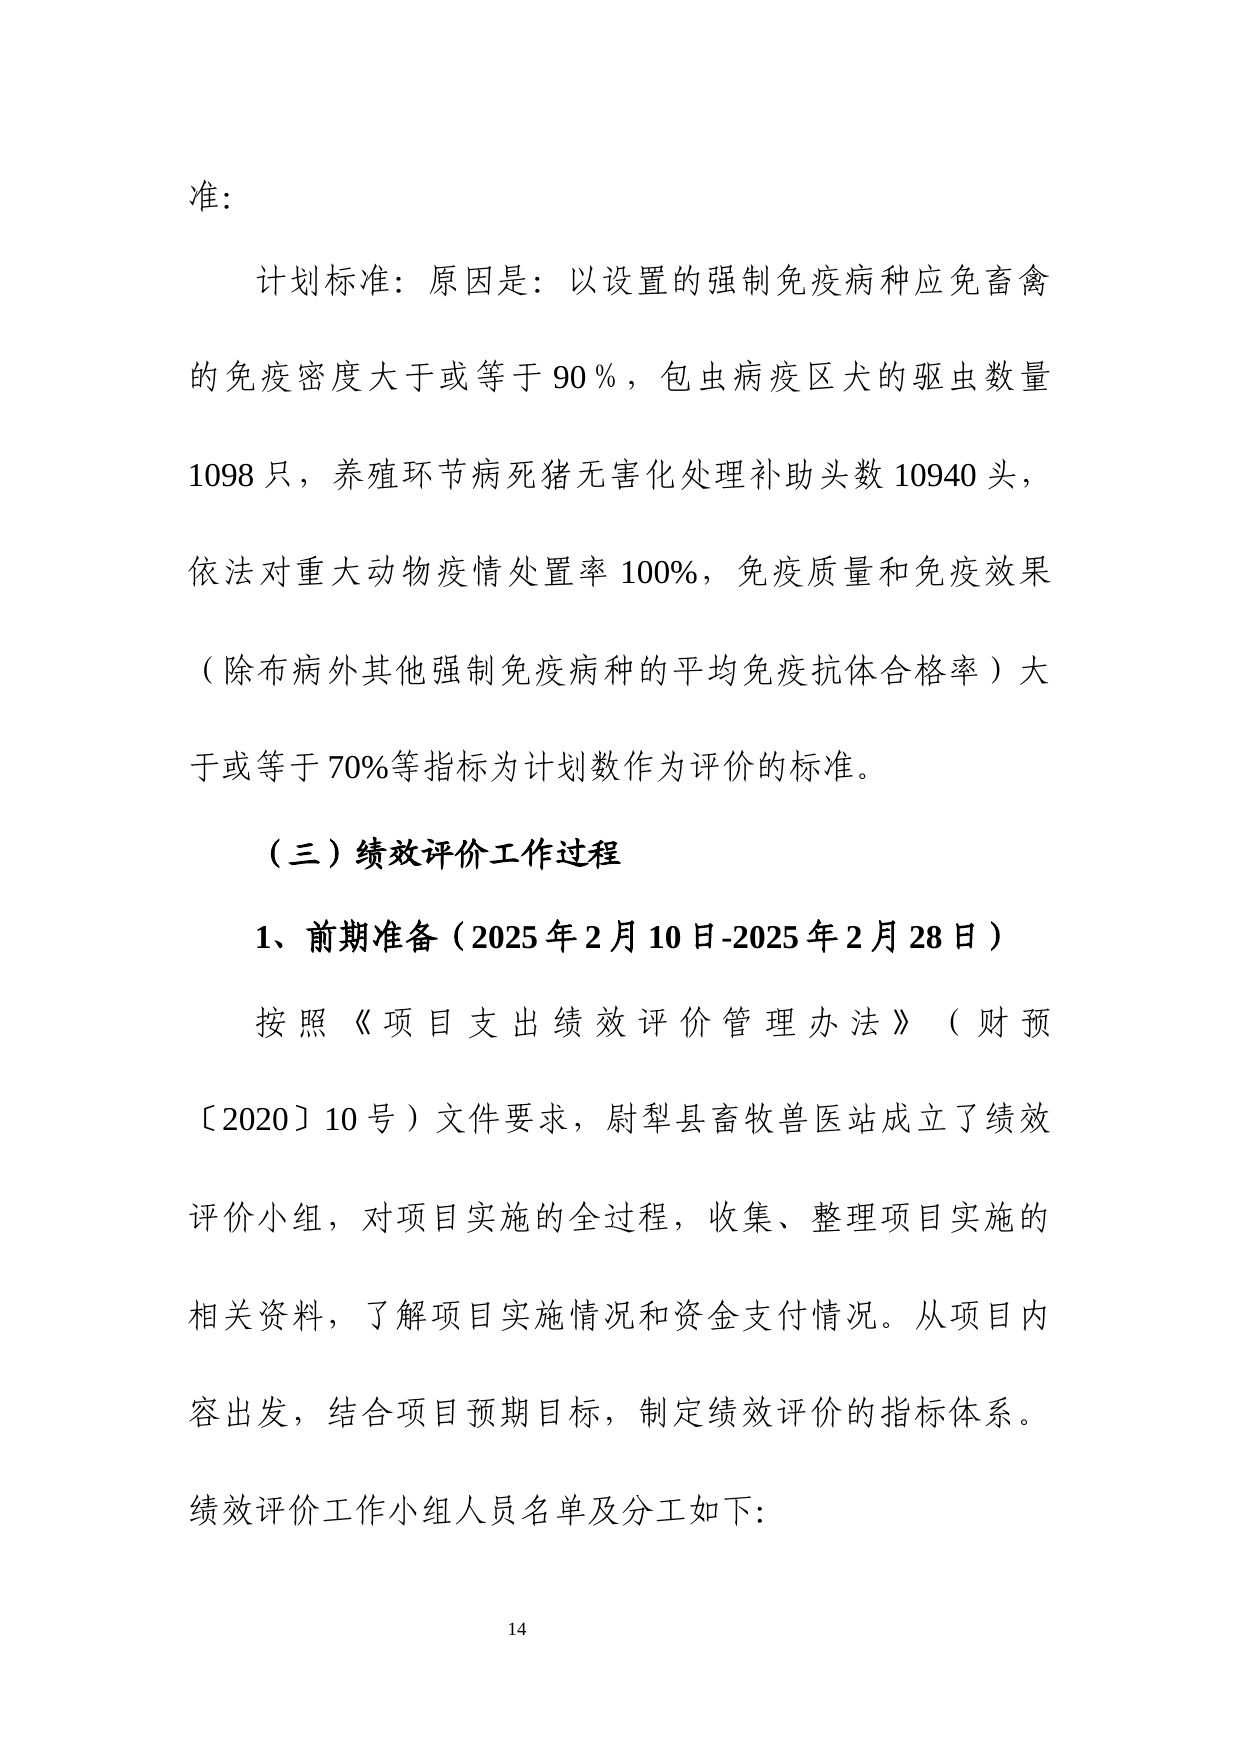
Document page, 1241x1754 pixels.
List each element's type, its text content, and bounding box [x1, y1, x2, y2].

text 计划标准：原因是：以设置的强制免疫病种应免畜禽的免疫密度大于或等于90％，包虫病疫区犬的驱虫数量1098只，养殖环节病死猪无害化处理补助头数10940头，依法对重大动物疫情处置率100%，免疫质量和免疫效果（除布病外其他强制免疫病种的平均免疫抗体合格率）大于或等于70%等指标为计划数作为评价的标准。 [187, 246, 1053, 798]
text 按照《项目支出绩效评价管理办法》（财预〔2020〕10号）文件要求，尉犁县畜牧兽医站成立了绩效评价小组，对项目实施的全过程，收集、整理项目实施的相关资料，了解项目实施情况和资金支付情况。从项目内容出发，结合项目预期目标，制定绩效评价的指标体系。绩效评价工作小组人员名单及分工如下： [187, 988, 1053, 1540]
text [187, 162, 1053, 227]
text 1、前期准备（2025年2月10日-2025年2月28日） [187, 903, 1053, 968]
subtitle （三）绩效评价工作过程 [187, 819, 1053, 884]
